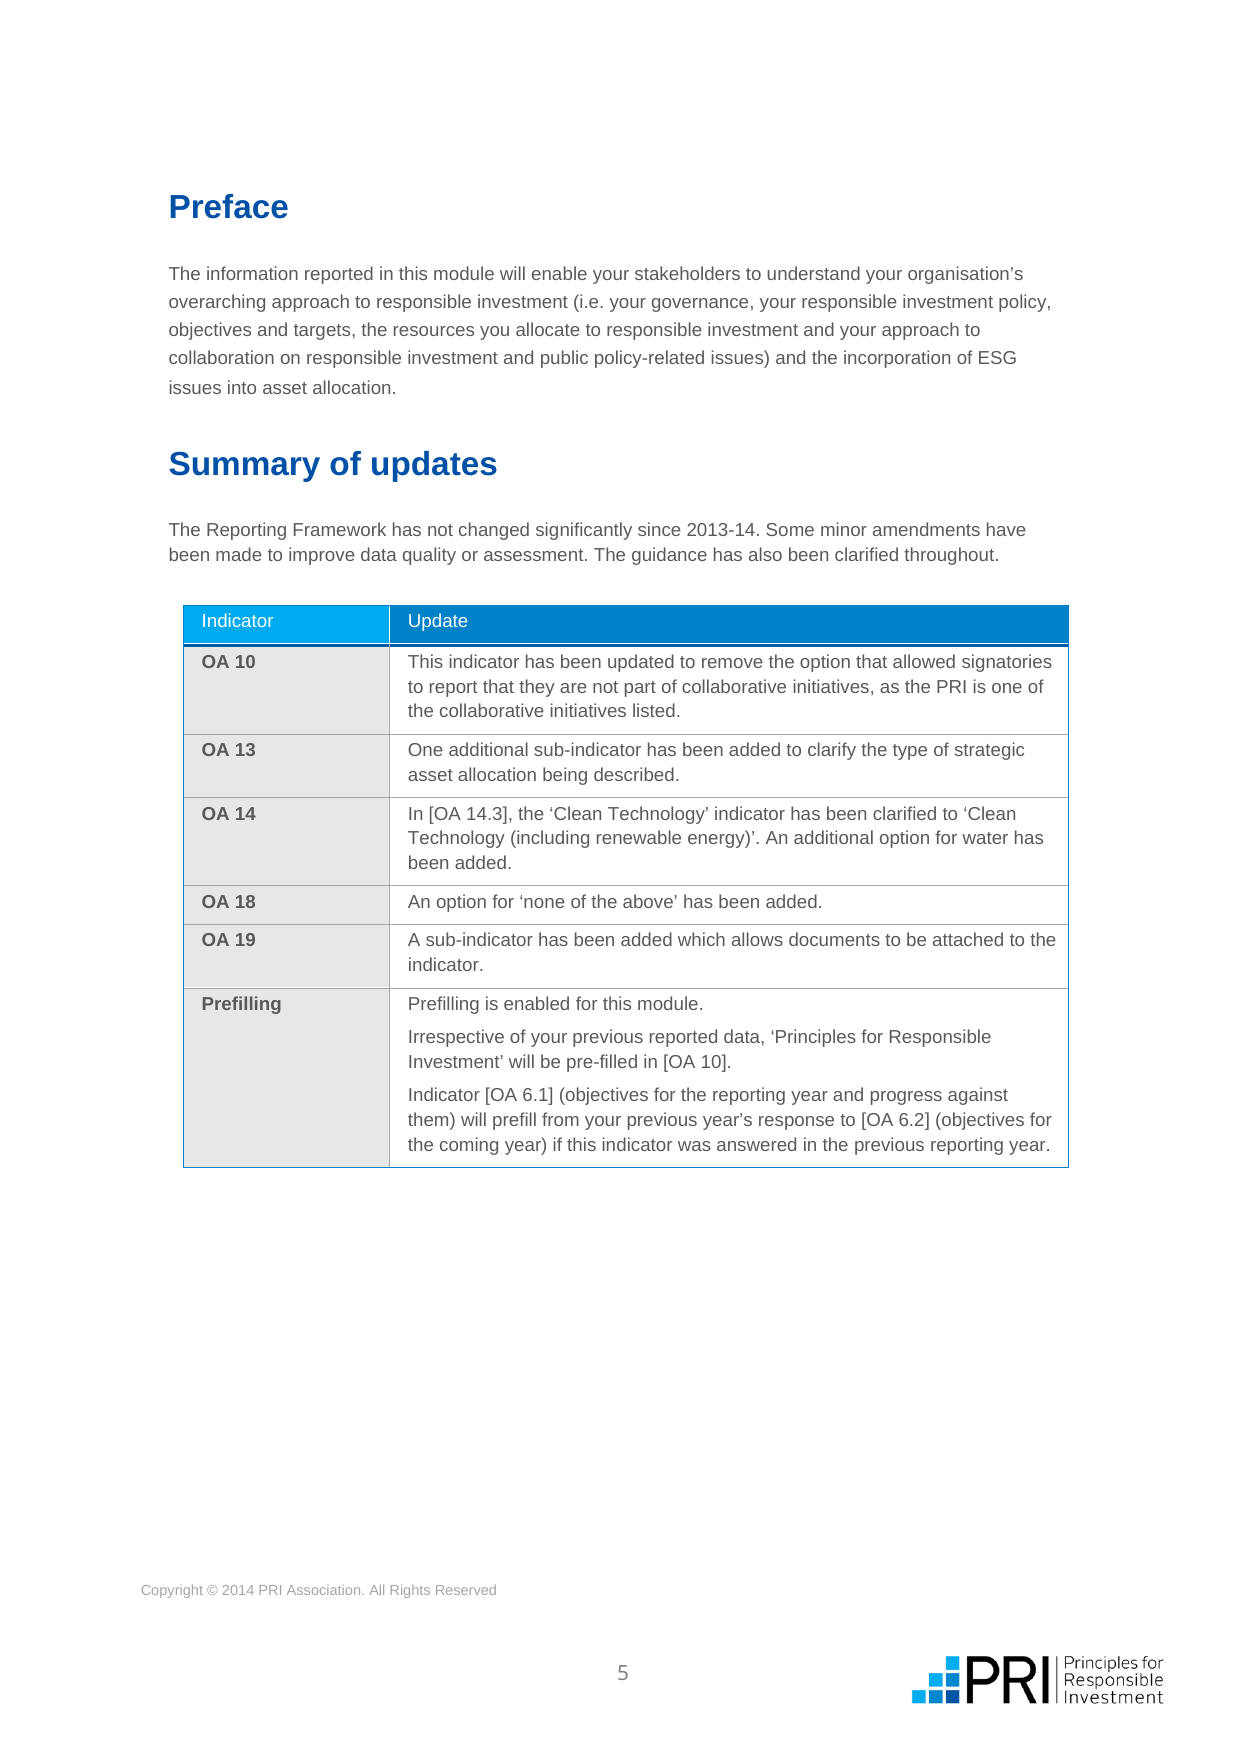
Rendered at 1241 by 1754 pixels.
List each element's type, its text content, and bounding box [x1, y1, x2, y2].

table_cell OA 18 [184, 886, 389, 924]
text The Reporting Framework has not changed significantly since 2013-14. Some minor amendments have been made to improve data quality or assessment. The guidance has also been clarified throughout. [168, 519, 1072, 565]
table_header Indicator [184, 606, 389, 643]
table_cell OA 10 [184, 647, 389, 734]
picture [616, 1581, 1241, 1754]
table_cell This indicator has been updated to remove the option that allowed signatories to report that they are not part of collaborative initiatives, as the PRI is one of the collaborative initiatives listed. [390, 647, 1068, 734]
subtitle Summary of updates [168, 444, 1072, 482]
table_cell OA 19 [184, 925, 389, 987]
table_cell A sub-indicator has been added which allows documents to be attached to the indicator. [390, 925, 1068, 987]
table_cell An option for ‘none of the above’ has been added. [390, 886, 1068, 924]
table_cell OA 13 [184, 735, 389, 797]
subtitle Preface [168, 187, 1072, 226]
table_header Update [390, 606, 1068, 643]
table_cell OA 14 [184, 798, 389, 885]
text The information reported in this module will enable your stakeholders to understand your organisation’s overarching approach to responsible investment (i.e. your governance, your responsible investment policy, objectives and targets, the resources you allocate to responsible investment and your approach to collaboration on responsible investment and public policy-related issues) and the incorporation of ESG issues into asset allocation. [168, 262, 1072, 399]
table_cell Prefilling [184, 989, 389, 1167]
table_cell Prefilling is enabled for this module. Irrespective of your previous reported data, ‘Principles for Responsible Investment’ will be pre-filled in [OA 10]. Indicator [OA 6.1] (objectives for the reporting year and progress against them) will prefill from your previous year’s response to [OA 6.2] (objectives for the coming year) if this indicator was answered in the previous reporting year. [390, 989, 1068, 1167]
table_cell One additional sub-indicator has been added to clarify the type of strategic asset allocation being described. [390, 735, 1068, 797]
table_cell In [OA 14.3], the ‘Clean Technology’ indicator has been clarified to ‘Clean Technology (including renewable energy)’. An additional option for water has been added. [390, 798, 1068, 885]
